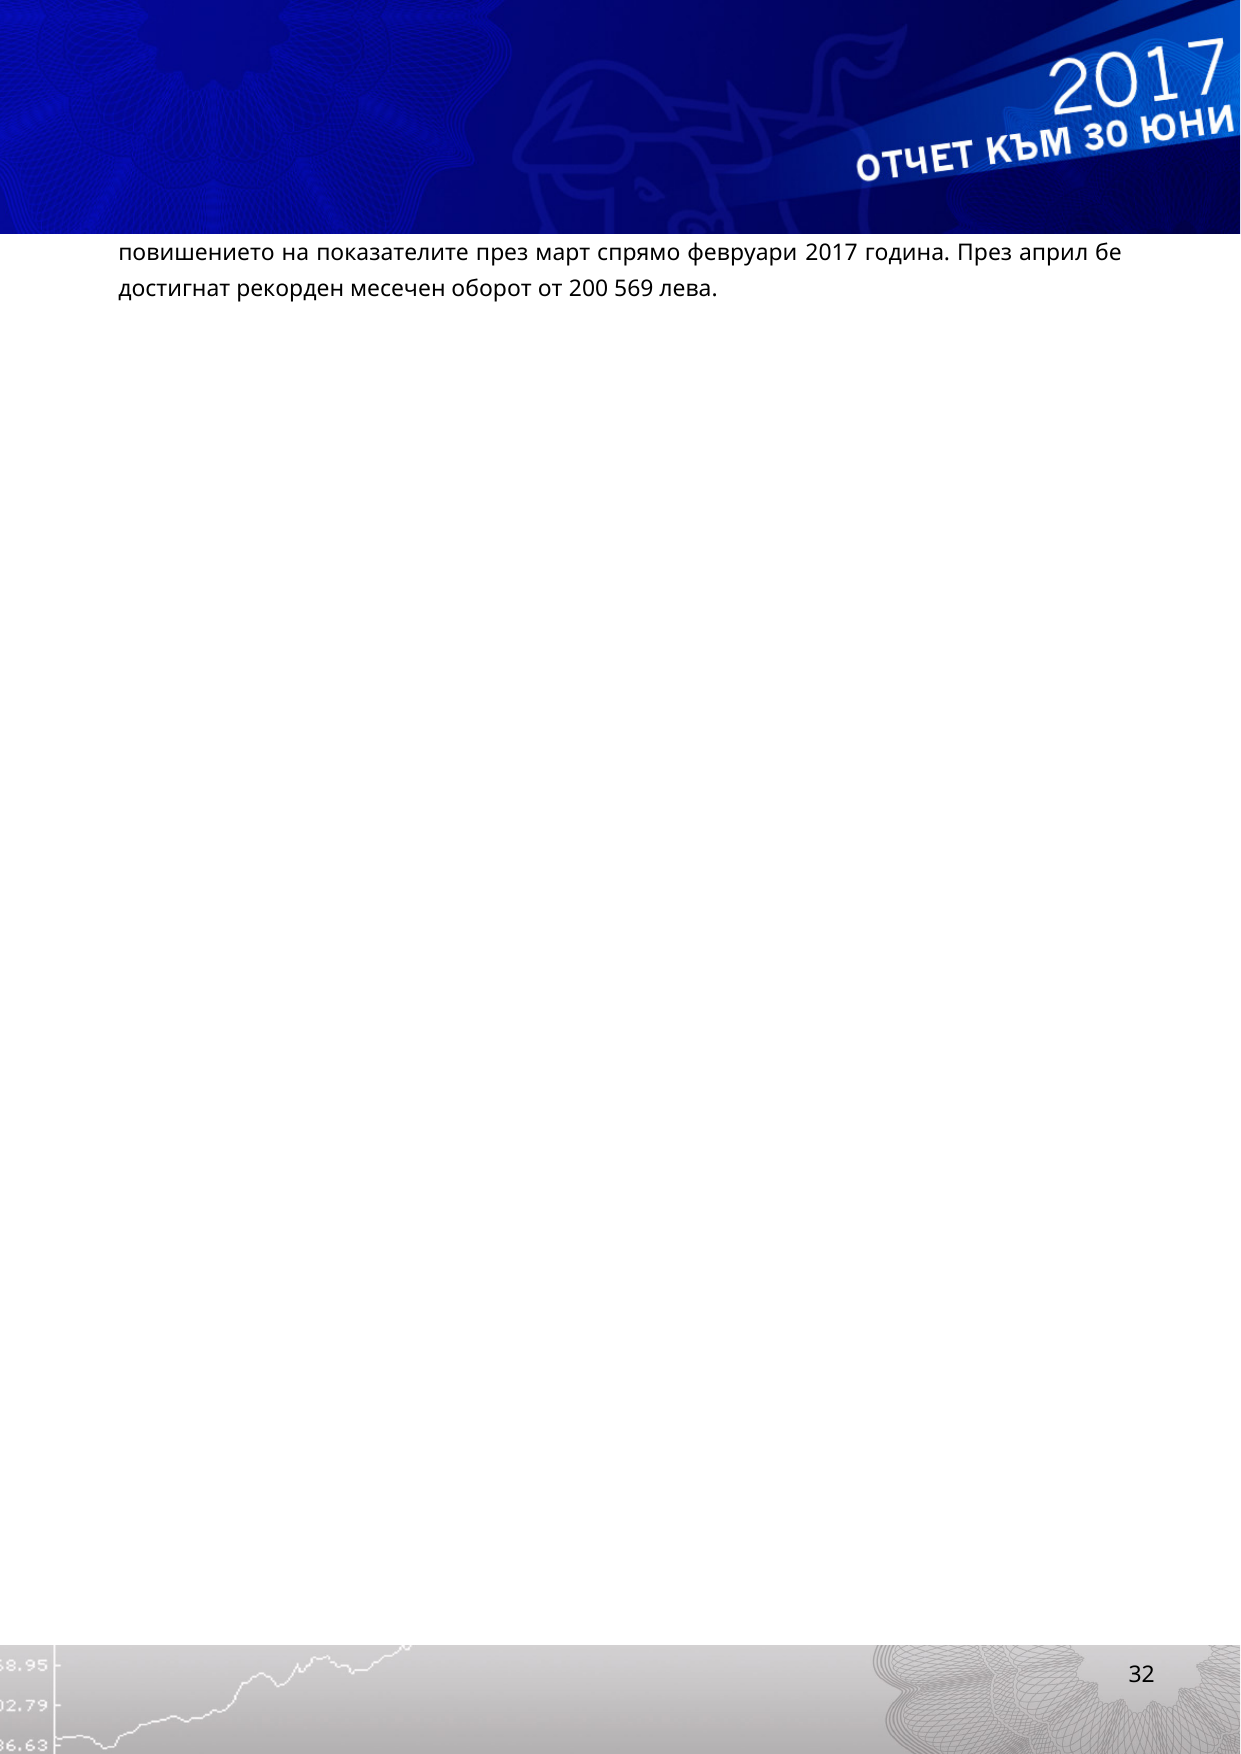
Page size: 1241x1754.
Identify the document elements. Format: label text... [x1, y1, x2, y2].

picture [0, 1645, 1241, 1754]
picture [0, 0, 1241, 234]
